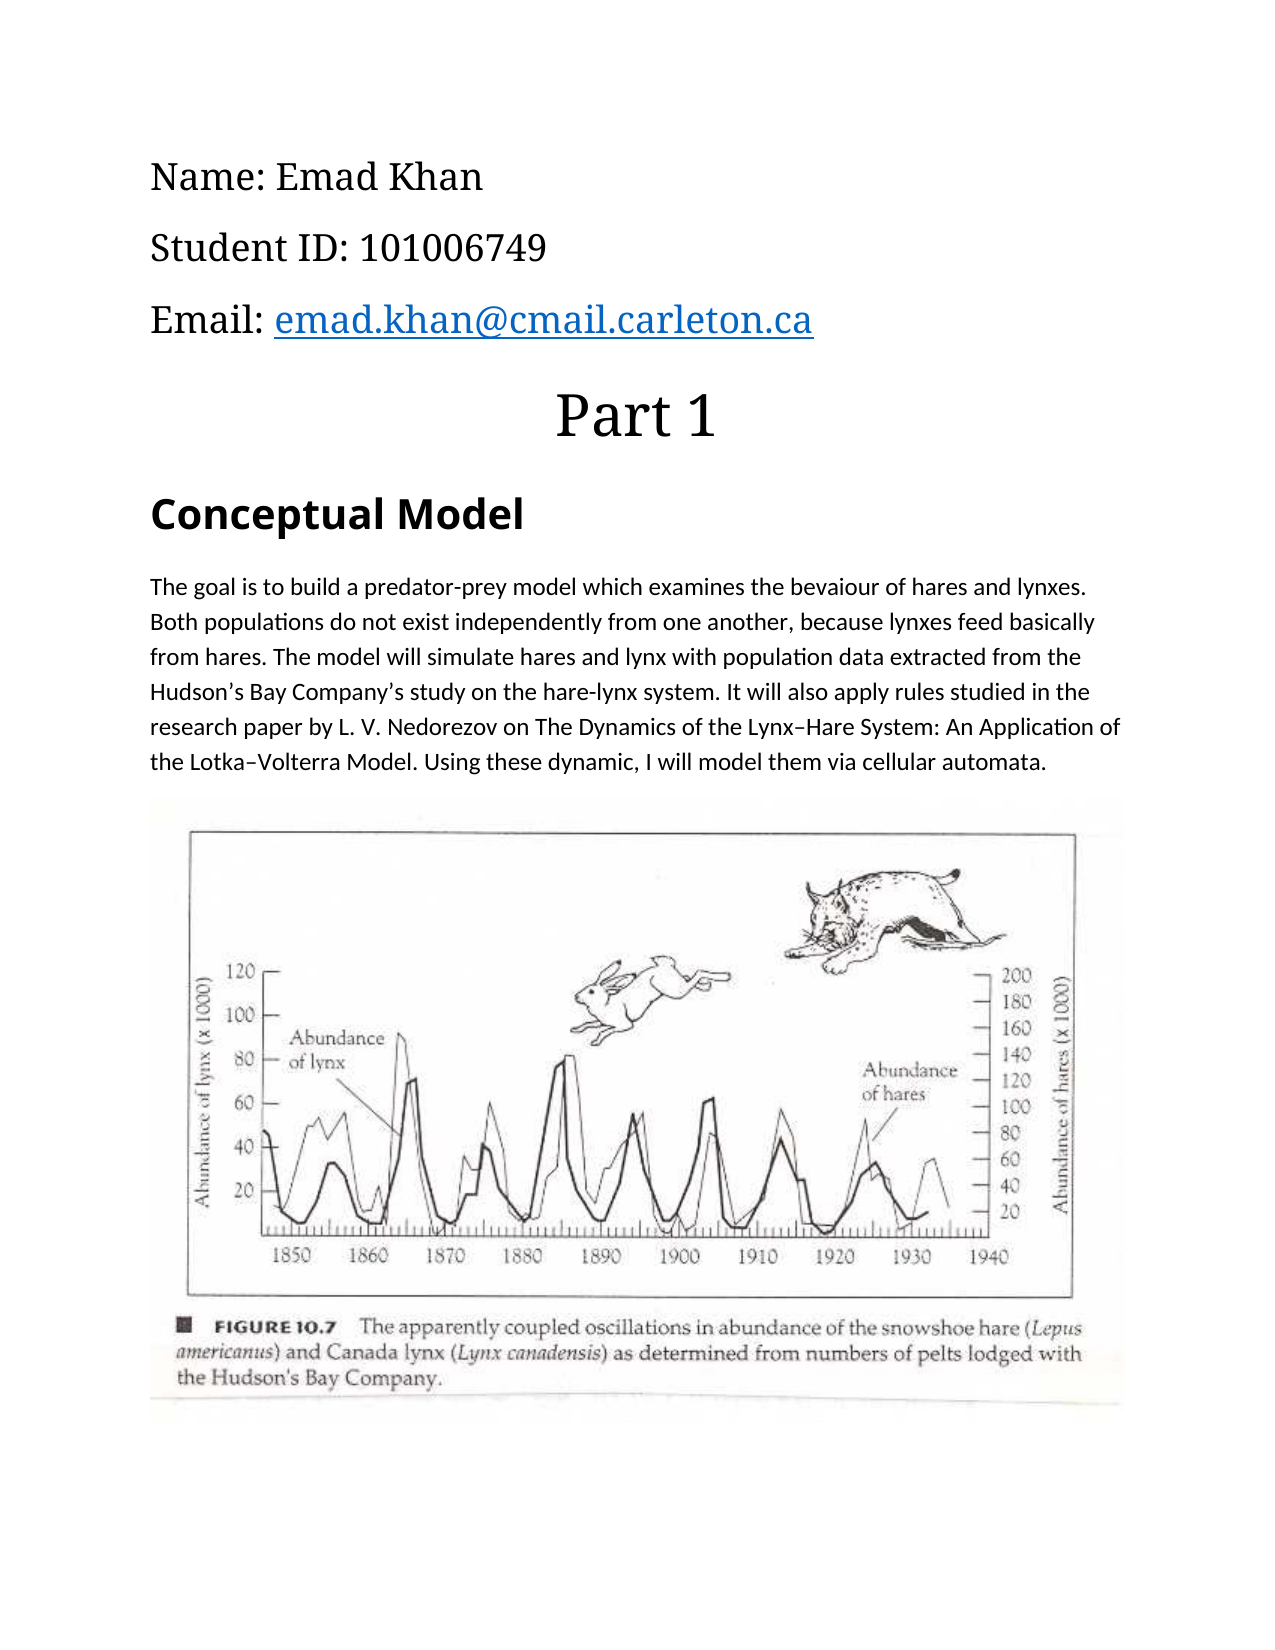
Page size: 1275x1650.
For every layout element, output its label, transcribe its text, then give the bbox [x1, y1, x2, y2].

text Name: Emad Khan [150, 150, 1125, 201]
text Student ID: 101006749 [150, 222, 1125, 273]
text Email: emad.khan@cmail.carleton.ca [150, 293, 1125, 344]
subtitle Conceptual Model [150, 484, 1125, 541]
picture [150, 797, 1125, 1423]
text The goal is to build a predator-prey model which examines the bevaiour of hares and lynxes. Both populations do not exist independently from one another, because lynxes feed basically from hares. The model will simulate hares and lynx with population data extracted from the Hudson’s Bay Company’s study on the hare-lynx system. It will also apply rules studied in the research paper by L. V. Nedorezov on The Dynamics of the Lynx–Hare System: An Application of the Lotka–Volterra Model. Using these dynamic, I will model them via cellular automata. [150, 571, 1125, 776]
text Part 1 [150, 374, 1125, 453]
